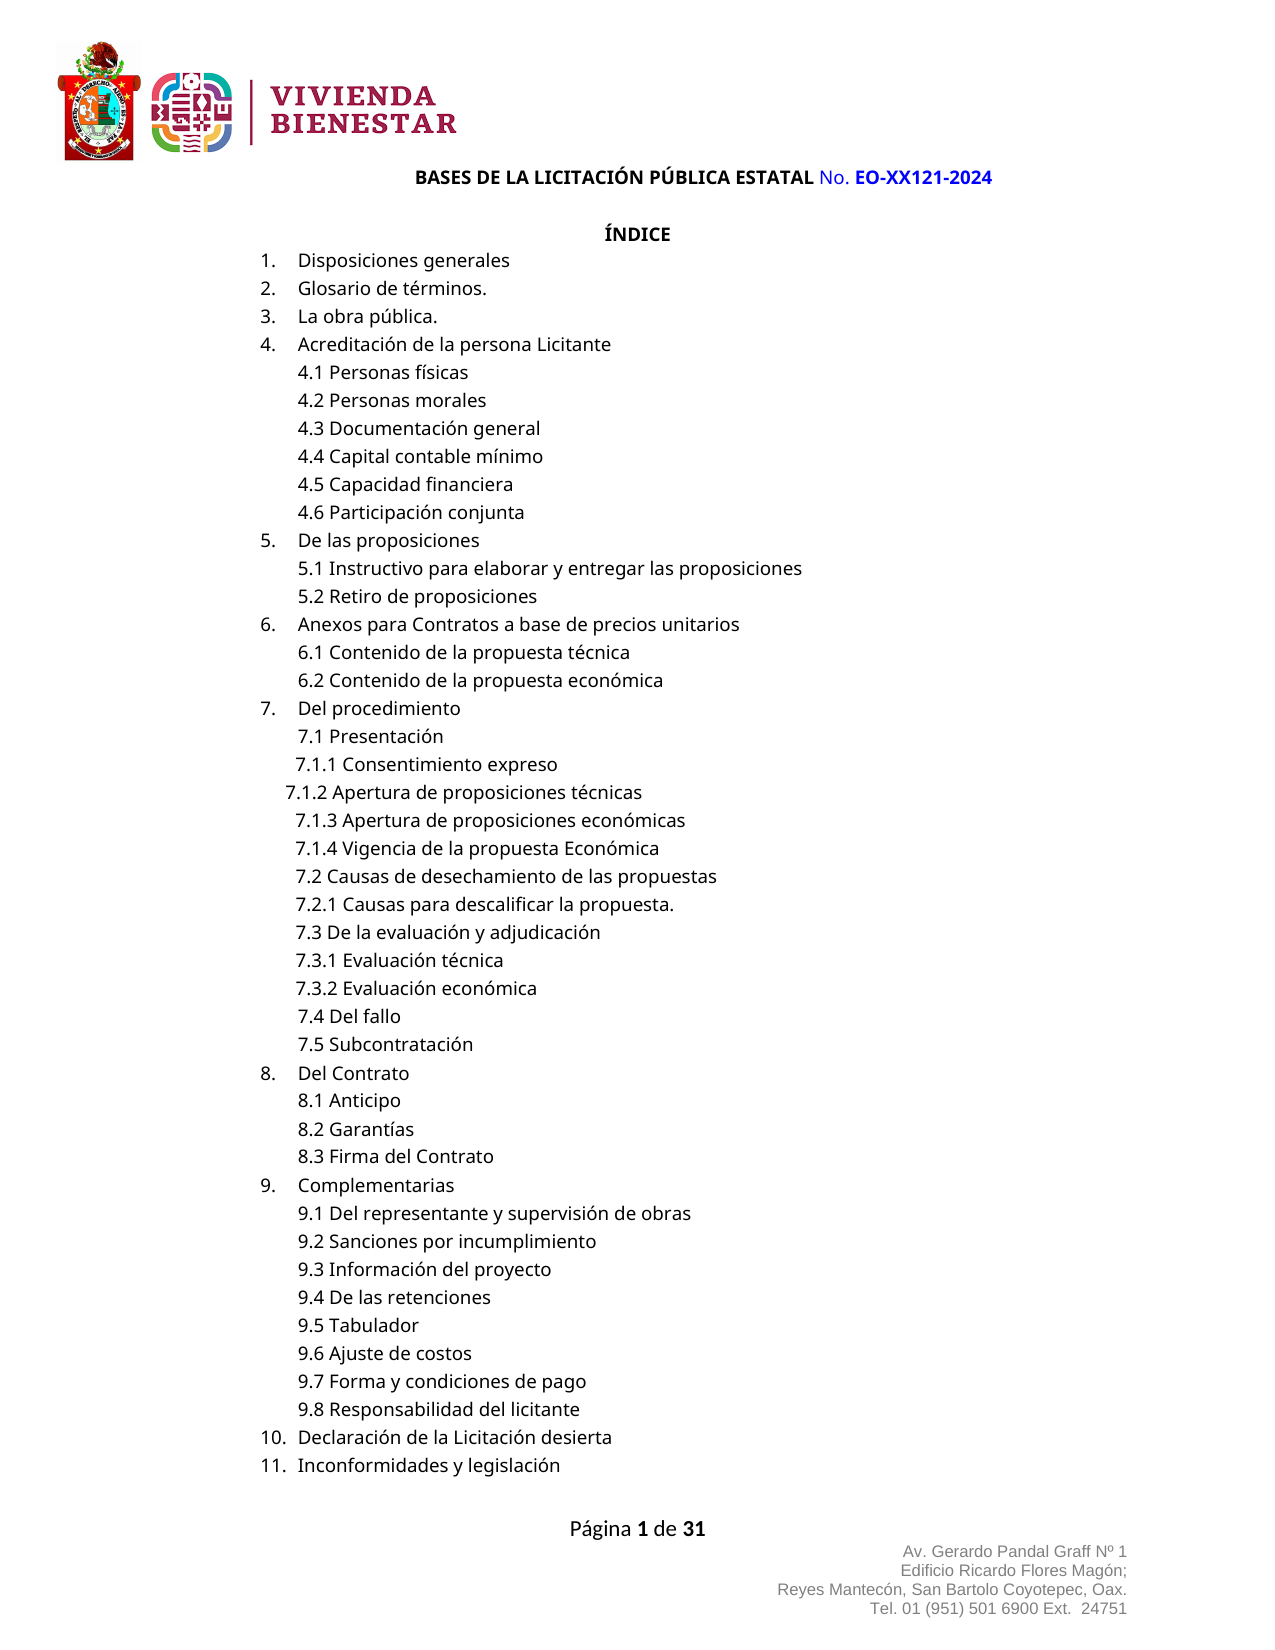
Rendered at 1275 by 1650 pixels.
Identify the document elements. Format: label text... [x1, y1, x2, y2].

text 7.3 De la evaluación y adjudicación [295, 920, 1238, 945]
text 4.2 Personas morales [298, 387, 1127, 413]
text 7.1.2 Apertura de proposiciones técnicas [251, 779, 1127, 805]
list Del Contrato [260, 1060, 1127, 1085]
text 6.1 Contenido de la propuesta técnica [298, 639, 1127, 665]
list La obra pública. [260, 303, 1127, 329]
text 9.5 Tabulador [298, 1312, 1127, 1337]
list Acreditación de la persona Licitante [260, 331, 1127, 357]
text 9.6 Ajuste de costos [298, 1340, 1127, 1366]
text 9.4 De las retenciones [298, 1284, 1127, 1309]
text 8.1 Anticipo [298, 1088, 1127, 1113]
text 5.1 Instructivo para elaborar y entregar las proposiciones [298, 555, 1127, 581]
text 8.3 Firma del Contrato [298, 1144, 1127, 1169]
text 4.5 Capacidad financiera [298, 471, 1127, 497]
text 7.3.2 Evaluación económica [295, 976, 1238, 1001]
text 6.2 Contenido de la propuesta económica [298, 667, 1127, 693]
text 9.1 Del representante y supervisión de obras [298, 1200, 1127, 1225]
list Declaración de la Licitación desierta [260, 1424, 1127, 1449]
text 9.7 Forma y condiciones de pago [298, 1368, 1127, 1393]
text 7.1.4 Vigencia de la propuesta Económica [251, 836, 1127, 861]
text 9.2 Sanciones por incumplimiento [298, 1228, 1127, 1253]
text 7.1.1 Consentimiento expreso [251, 752, 1127, 777]
text 4.1 Personas físicas [298, 359, 1127, 385]
list Complementarias [260, 1172, 1127, 1197]
text 7.1 Presentación [298, 723, 1127, 749]
picture [147, 64, 473, 161]
text 4.4 Capital contable mínimo [298, 443, 1127, 469]
text 7.3.1 Evaluación técnica [295, 948, 1238, 973]
text 7.2.1 Causas para descalificar la propuesta. [295, 892, 1238, 917]
list Glosario de términos. [260, 275, 1127, 301]
picture [55, 41, 143, 163]
text 9.3 Información del proyecto [298, 1256, 1127, 1281]
text 7.1.3 Apertura de proposiciones económicas [251, 808, 1127, 833]
text ÍNDICE [148, 221, 1127, 247]
list De las proposiciones [260, 527, 1127, 553]
list Inconformidades y legislación [260, 1452, 1127, 1478]
list Del procedimiento [260, 696, 1127, 721]
text 7.5 Subcontratación [298, 1032, 1127, 1057]
text 7.4 Del fallo [298, 1004, 1127, 1029]
text 8.2 Garantías [298, 1116, 1127, 1141]
text 4.6 Participación conjunta [298, 499, 1127, 525]
text 9.8 Responsabilidad del licitante [298, 1396, 1127, 1422]
text 7.2 Causas de desechamiento de las propuestas [295, 864, 1127, 889]
list Anexos para Contratos a base de precios unitarios [260, 611, 1127, 637]
text 4.3 Documentación general [298, 415, 1127, 441]
text 5.2 Retiro de proposiciones [298, 583, 1127, 609]
list Disposiciones generales [260, 247, 1127, 273]
